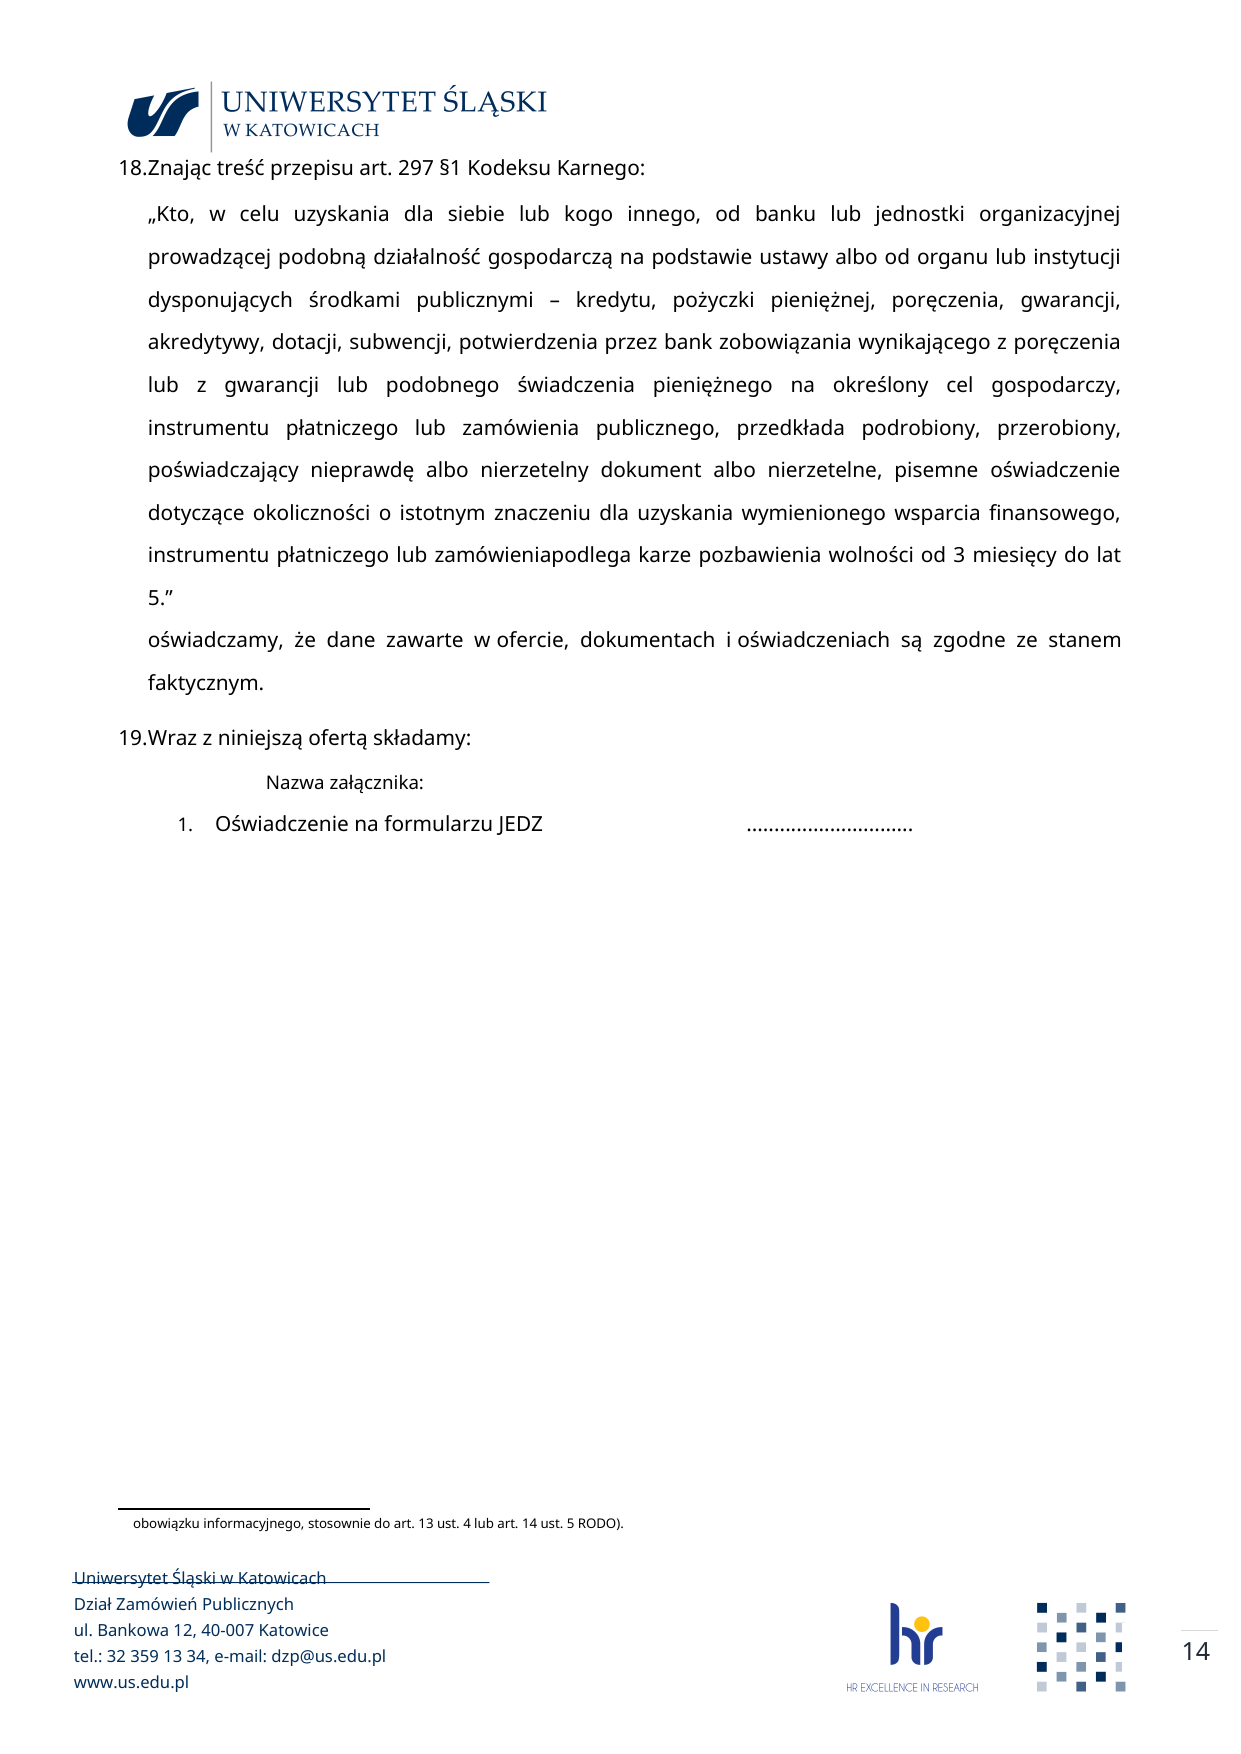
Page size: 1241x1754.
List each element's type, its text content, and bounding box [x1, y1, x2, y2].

picture [9, 0, 1241, 188]
picture [76, 1573, 82, 1583]
text oświadczamy, że dane zawarte w ofercie, dokumentach i oświadczeniach są zgodne ze stanem faktycznym. [148, 626, 1122, 697]
subtitle Wraz z niniejszą ofertą składamy: [118, 723, 1122, 752]
picture [778, 1475, 1155, 1721]
text Nazwa załącznika: [192, 769, 1122, 795]
text „Kto, w celu uzyskania dla siebie lub kogo innego, od banku lub jednostki organizacyjnej prowadzącej podobną działalność gospodarczą na podstawie ustawy albo od organu lub instytucji dysponujących środkami publicznymi – kredytu, pożyczki pieniężnej, poręczenia, gwarancji, akredytywy, dotacji, subwencji, potwierdzenia przez bank zobowiązania wynikającego z poręczenia lub z gwarancji lub podobnego świadczenia pieniężnego na określony cel gospodarczy, instrumentu płatniczego lub zamówienia publicznego, przedkłada podrobiony, przerobiony, poświadczający nieprawdę albo nierzetelny dokument albo nierzetelne, pisemne oświadczenie dotyczące okoliczności o istotnym znaczeniu dla uzyskania wymienionego wsparcia finansowego, instrumentu płatniczego lub zamówieniapodlega karze pozbawienia wolności od 3 miesięcy do lat 5.” [148, 199, 1122, 611]
subtitle Znając treść przepisu art. 297 §1 Kodeksu Karnego: [118, 153, 1122, 182]
list Oświadczenie na formularzu JEDZ .............................. [177, 809, 1122, 837]
picture [0, 1573, 490, 1591]
